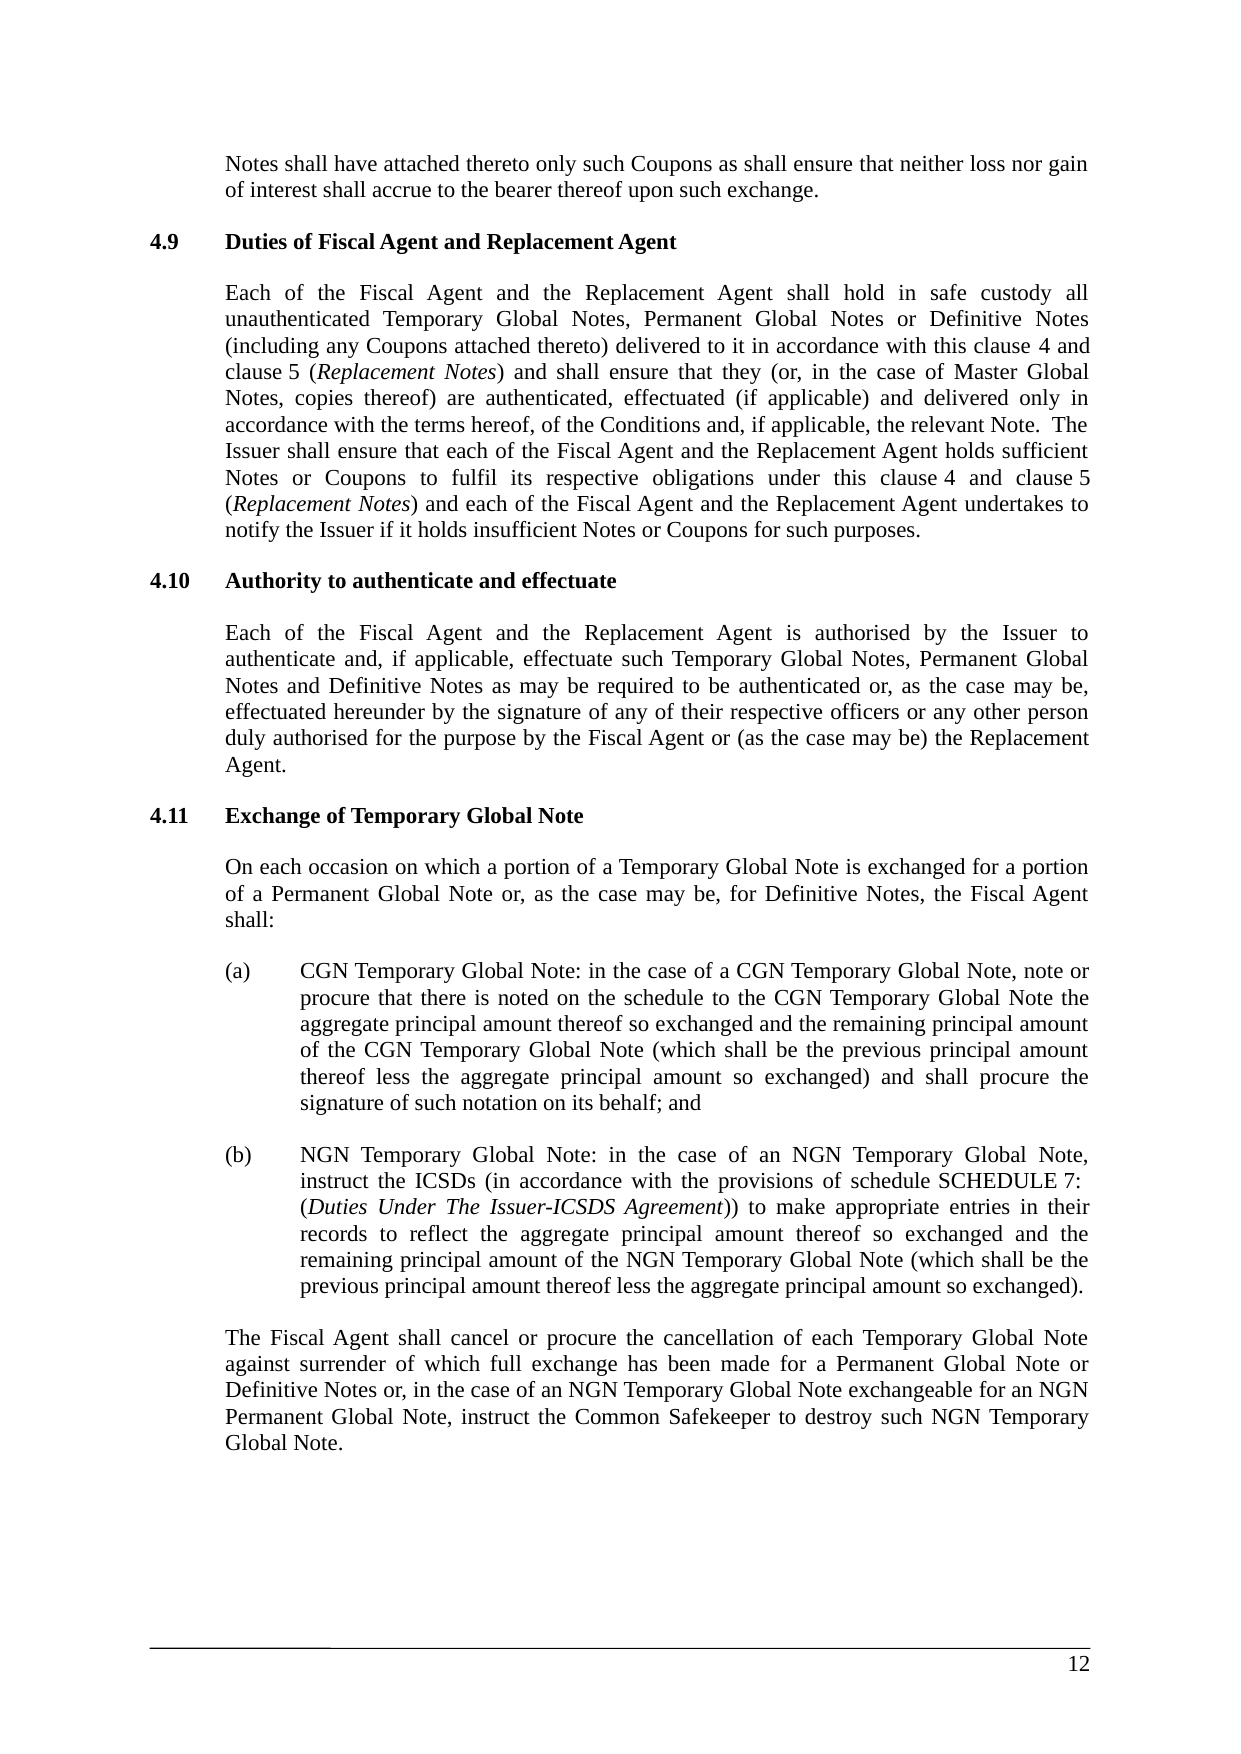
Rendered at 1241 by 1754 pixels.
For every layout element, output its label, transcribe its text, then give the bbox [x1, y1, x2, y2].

text Each of the Fiscal Agent and the Replacement Agent is authorised by the Issuer to authenticate and, if applicable, effectuate such Temporary Global Notes, Permanent Global Notes and Definitive Notes as may be required to be authenticated or, as the case may be, effectuated hereunder by the signature of any of their respective officers or any other person duly authorised for the purpose by the Fiscal Agent or (as the case may be) the Replacement Agent. [225, 619, 1090, 777]
subtitle Authority to authenticate and effectuate [150, 568, 1090, 594]
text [225, 150, 1090, 203]
subtitle CGN Temporary Global Note: in the case of a CGN Temporary Global Note, note or procure that there is noted on the schedule to the CGN Temporary Global Note the aggregate principal amount thereof so exchanged and the remaining principal amount of the CGN Temporary Global Note (which shall be the previous principal amount thereof less the aggregate principal amount so exchanged) and shall procure the signature of such notation on its behalf; and [225, 957, 1090, 1116]
subtitle Exchange of Temporary Global Note [150, 802, 1090, 828]
subtitle Duties of Fiscal Agent and Replacement Agent [150, 228, 1090, 254]
text The Fiscal Agent shall cancel or procure the cancellation of each Temporary Global Note against surrender of which full exchange has been made for a Permanent Global Note or Definitive Notes or, in the case of an NGN Temporary Global Note exchangeable for an NGN Permanent Global Note, instruct the Common Safekeeper to destroy such NGN Temporary Global Note. [225, 1324, 1090, 1456]
text Each of the Fiscal Agent and the Replacement Agent shall hold in safe custody all unauthenticated Temporary Global Notes, Permanent Global Notes or Definitive Notes (including any Coupons attached thereto) delivered to it in accordance with this clause 4 and clause 5 (Replacement Notes) and shall ensure that they (or, in the case of Master Global Notes, copies thereof) are authenticated, effectuated (if applicable) and delivered only in accordance with the terms hereof, of the Conditions and, if applicable, the relevant Note. The Issuer shall ensure that each of the Fiscal Agent and the Replacement Agent holds sufficient Notes or Coupons to fulfil its respective obligations under this clause 4 and clause 5 (Replacement Notes) and each of the Fiscal Agent and the Replacement Agent undertakes to notify the Issuer if it holds insufficient Notes or Coupons for such purposes. [225, 279, 1090, 543]
subtitle NGN Temporary Global Note: in the case of an NGN Temporary Global Note, instruct the ICSDs (in accordance with the provisions of schedule 7 (Duties Under The Issuer-ICSDS Agreement)) to make appropriate entries in their records to reflect the aggregate principal amount thereof so exchanged and the remaining principal amount of the NGN Temporary Global Note (which shall be the previous principal amount thereof less the aggregate principal amount so exchanged). [225, 1141, 1090, 1299]
text On each occasion on which a portion of a Temporary Global Note is exchanged for a portion of a Permanent Global Note or, as the case may be, for Definitive Notes, the Fiscal Agent shall: [225, 853, 1090, 932]
